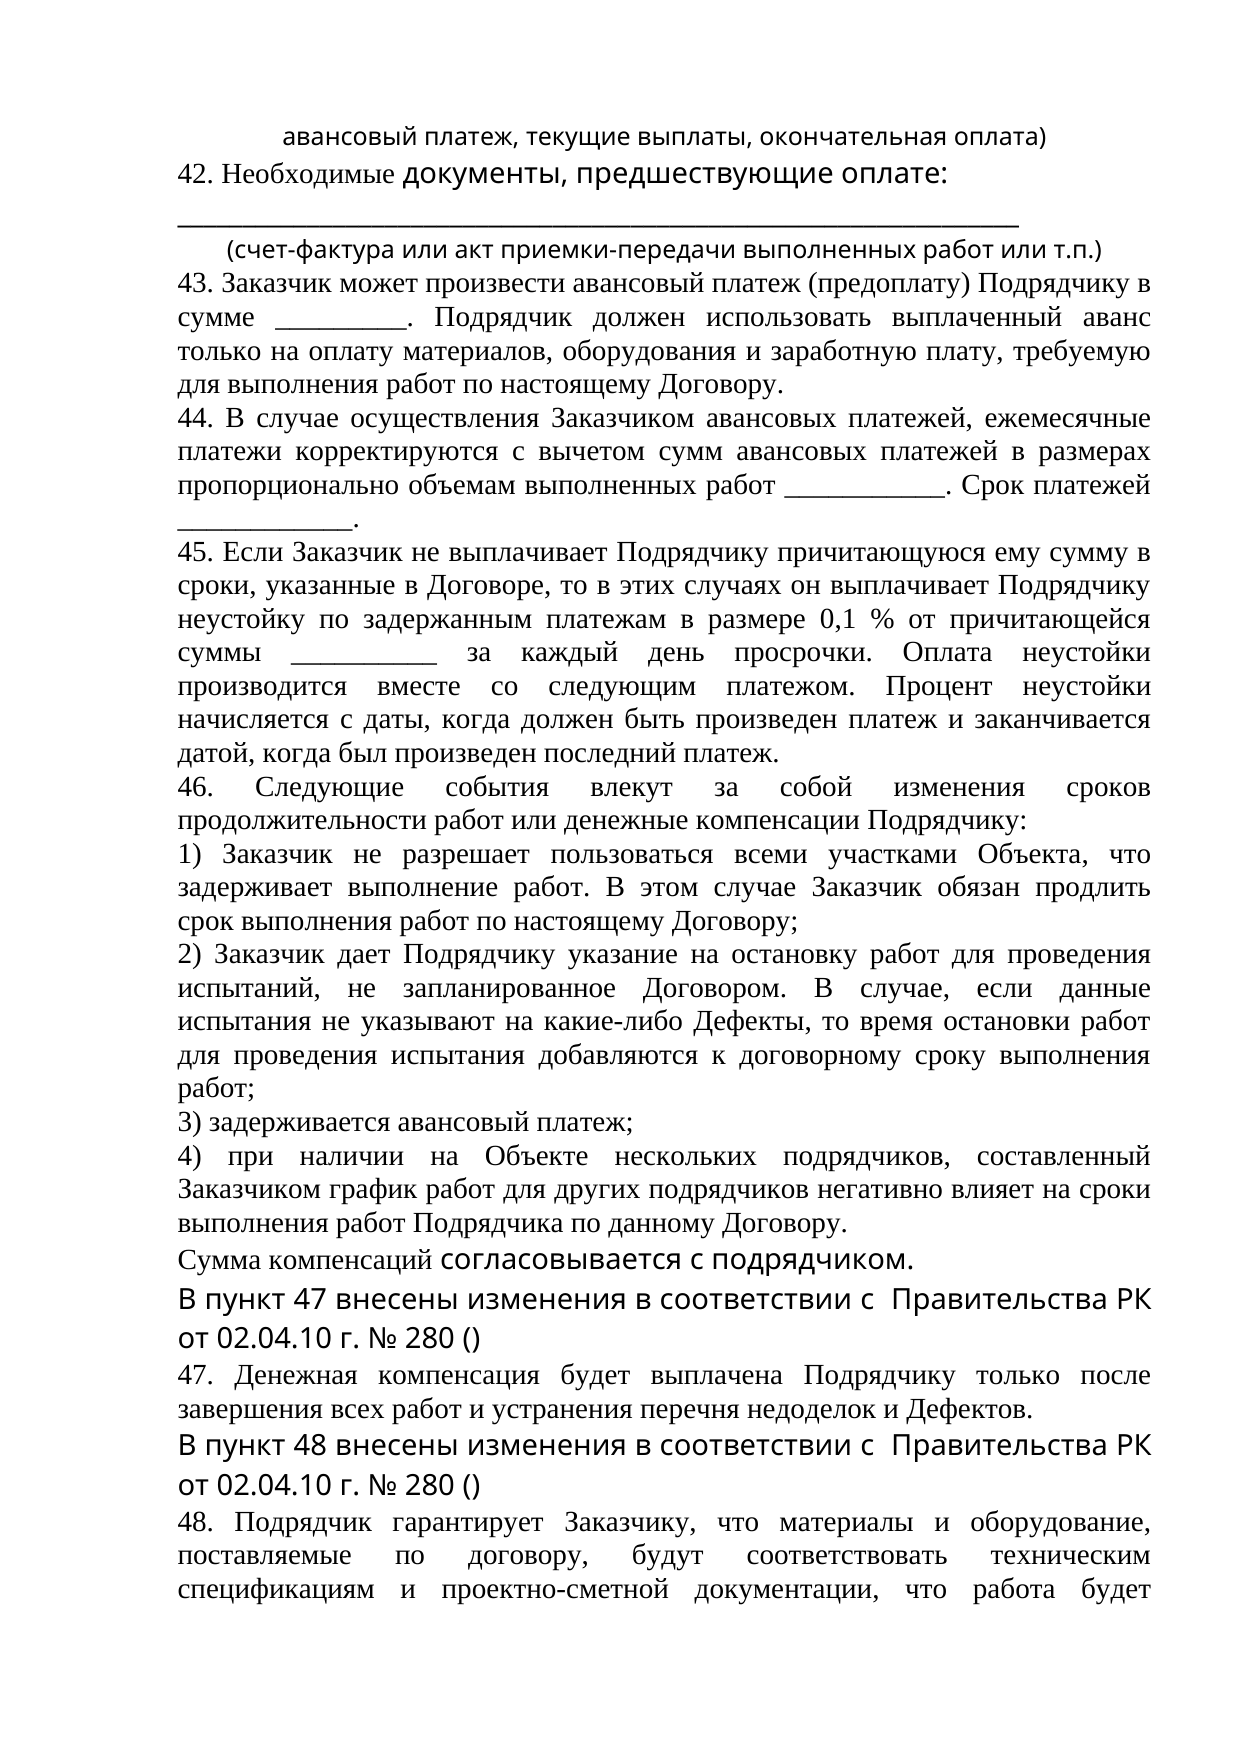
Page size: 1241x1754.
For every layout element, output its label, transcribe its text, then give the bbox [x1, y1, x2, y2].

text Сумма компенсаций согласовывается с подрядчиком. [177, 1238, 1152, 1278]
text _________________________________________________________________ [177, 192, 1152, 232]
text 44. В случае осуществления Заказчиком авансовых платежей, ежемесячные платежи корректируются с вычетом сумм авансовых платежей в размерах пропорционально объемам выполненных работ ___________. Срок платежей ____________. [177, 400, 1152, 534]
text 47. Денежная компенсация будет выплачена Подрядчику только после завершения всех работ и устранения перечня недоделок и Дефектов. [177, 1357, 1152, 1424]
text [177, 1504, 1152, 1604]
text 45. Если Заказчик не выплачивает Подрядчику причитающуюся ему сумму в сроки, указанные в Договоре, то в этих случаях он выплачивает Подрядчику неустойку по задержанным платежам в размере 0,1 % от причитающейся суммы __________ за каждый день просрочки. Оплата неустойки производится вместе со следующим платежом. Процент неустойки начисляется с даты, когда должен быть произведен платеж и заканчивается датой, когда был произведен последний платеж. [177, 534, 1152, 769]
text 3) задерживается авансовый платеж; [177, 1104, 1152, 1138]
text 43. Заказчик может произвести авансовый платеж (предоплату) Подрядчику в сумме _________. Подрядчик должен использовать выплаченный аванс только на оплату материалов, оборудования и заработную плату, требуемую для выполнения работ по настоящему Договору. [177, 266, 1152, 400]
text (счет-фактура или акт приемки-передачи выполненных работ или т.п.) [177, 232, 1152, 266]
text 4) при наличии на Объекте нескольких подрядчиков, составленный Заказчиком график работ для других подрядчиков негативно влияет на сроки выполнения работ Подрядчика по данному Договору. [177, 1138, 1152, 1238]
text 2) Заказчик дает Подрядчику указание на остановку работ для проведения испытаний, не запланированное Договором. В случае, если данные испытания не указывают на какие-либо Дефекты, то время остановки работ для проведения испытания добавляются к договорному сроку выполнения работ; [177, 936, 1152, 1104]
text В пункт 48 внесены изменения в соответствии с постановлением Правительства РК от 02.04.10 г. № 280 (см. стар. ред.) [177, 1424, 1152, 1504]
text авансовый платеж, текущие выплаты, окончательная оплата) [177, 118, 1152, 152]
text В пункт 47 внесены изменения в соответствии с постановлением Правительства РК от 02.04.10 г. № 280 (см. стар. ред.) [177, 1278, 1152, 1357]
text 1) Заказчик не разрешает пользоваться всеми участками Объекта, что задерживает выполнение работ. В этом случае Заказчик обязан продлить срок выполнения работ по настоящему Договору; [177, 836, 1152, 936]
text 42. Необходимые документы, предшествующие оплате: [177, 152, 1152, 192]
text 46. Следующие события влекут за собой изменения сроков продолжительности работ или денежные компенсации Подрядчику: [177, 769, 1152, 836]
